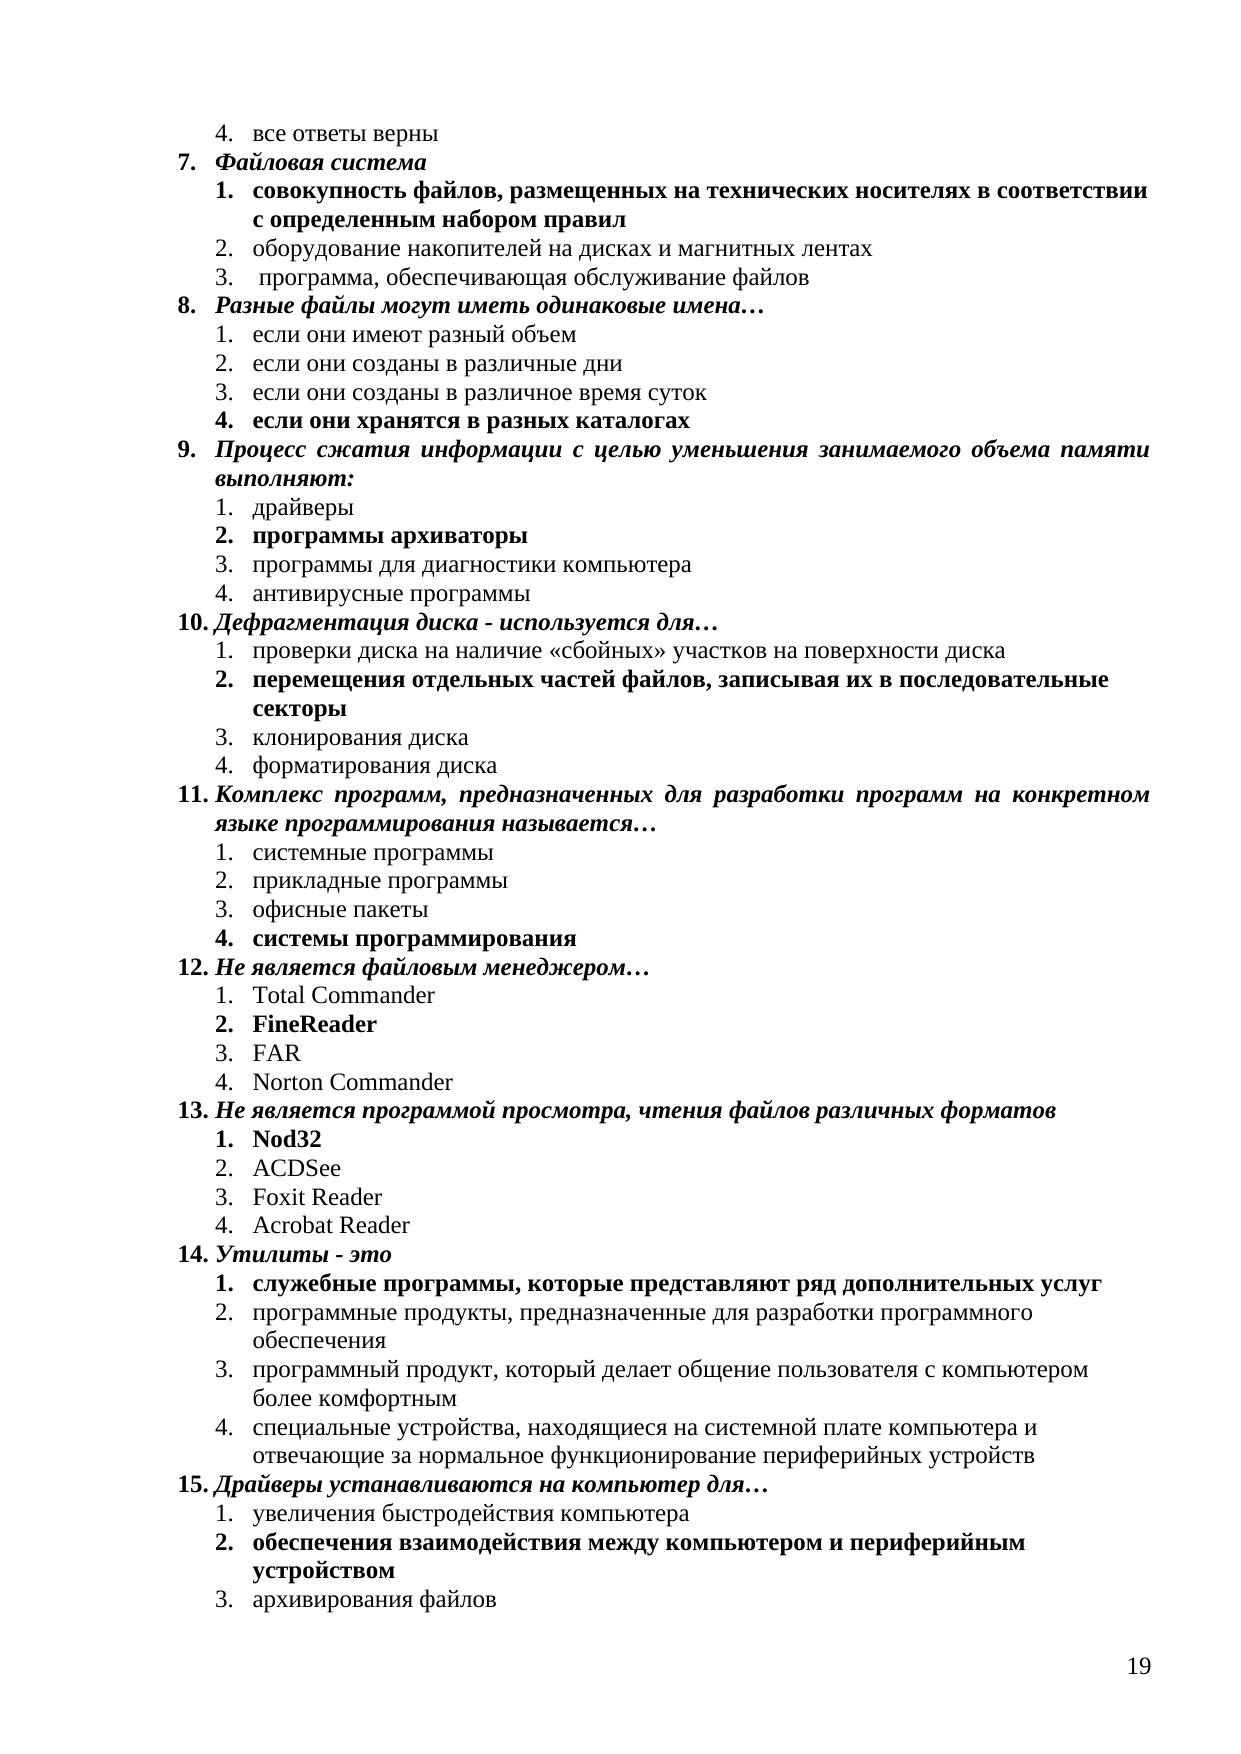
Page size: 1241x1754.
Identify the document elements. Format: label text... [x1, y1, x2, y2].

list офисные пакеты [215, 894, 1152, 923]
list все ответы верны [215, 118, 1152, 147]
list ACDSee [215, 1153, 1152, 1182]
list программы для диагностики компьютера [215, 549, 1152, 578]
list увеличения быстродействия компьютера [215, 1498, 1152, 1527]
list Драйверы устанавливаются на компьютер для… [177, 1469, 1152, 1498]
list антивирусные программы [215, 578, 1152, 607]
list Не является файловым менеджером… [177, 952, 1152, 981]
list Acrobat Reader [215, 1211, 1152, 1239]
list специальные устройства, находящиеся на системной плате компьютера и отвечающие за нормальное функционирование периферийных устройств [215, 1412, 1152, 1469]
list Nod32 [215, 1124, 1152, 1153]
list FineReader [215, 1009, 1152, 1038]
list клонирования диска [215, 722, 1152, 751]
list если они хранятся в разных каталогах [215, 406, 1152, 434]
list совокупность файлов, размещенных на технических носителях в соответствии с определенным набором правил [215, 176, 1152, 233]
list если они имеют разный объем [215, 319, 1152, 348]
list Foxit Reader [215, 1182, 1152, 1211]
list программы архиваторы [215, 521, 1152, 549]
list Комплекс программ, предназначенных для разработки программ на конкретном языке программирования называется… [177, 779, 1152, 837]
list обеспечения взаимодействия между компьютером и периферийным устройством [215, 1527, 1152, 1584]
list системные программы [215, 837, 1152, 866]
list программные продукты, предназначенные для разработки программного обеспечения [215, 1297, 1152, 1354]
list Не является программой просмотра, чтения файлов различных форматов [177, 1096, 1152, 1124]
list Файловая система [177, 147, 1152, 176]
list прикладные программы [215, 866, 1152, 894]
list программный продукт, который делает общение пользователя с компьютером более комфортным [215, 1354, 1152, 1412]
list служебные программы, которые представляют ряд дополнительных услуг [215, 1268, 1152, 1297]
list если они созданы в различное время суток [215, 377, 1152, 406]
list проверки диска на наличие «сбойных» участков на поверхности диска [215, 636, 1152, 664]
list Разные файлы могут иметь одинаковые имена… [177, 291, 1152, 319]
list Утилиты - это [177, 1239, 1152, 1268]
list Процесс сжатия информации с целью уменьшения занимаемого объема памяти выполняют: [177, 434, 1152, 492]
list программа, обеспечивающая обслуживание файлов [215, 262, 1152, 291]
list форматирования диска [215, 751, 1152, 779]
list если они созданы в различные дни [215, 348, 1152, 377]
list Total Commander [215, 981, 1152, 1009]
list Norton Commander [215, 1067, 1152, 1096]
list архивирования файлов [215, 1584, 1152, 1613]
list Дефрагментация диска - используется для… [177, 607, 1152, 636]
list перемещения отдельных частей файлов, записывая их в последовательные секторы [215, 664, 1152, 722]
list оборудование накопителей на дисках и магнитных лентах [215, 233, 1152, 262]
list FAR [215, 1038, 1152, 1067]
list драйверы [215, 492, 1152, 521]
list системы программирования [215, 923, 1152, 952]
